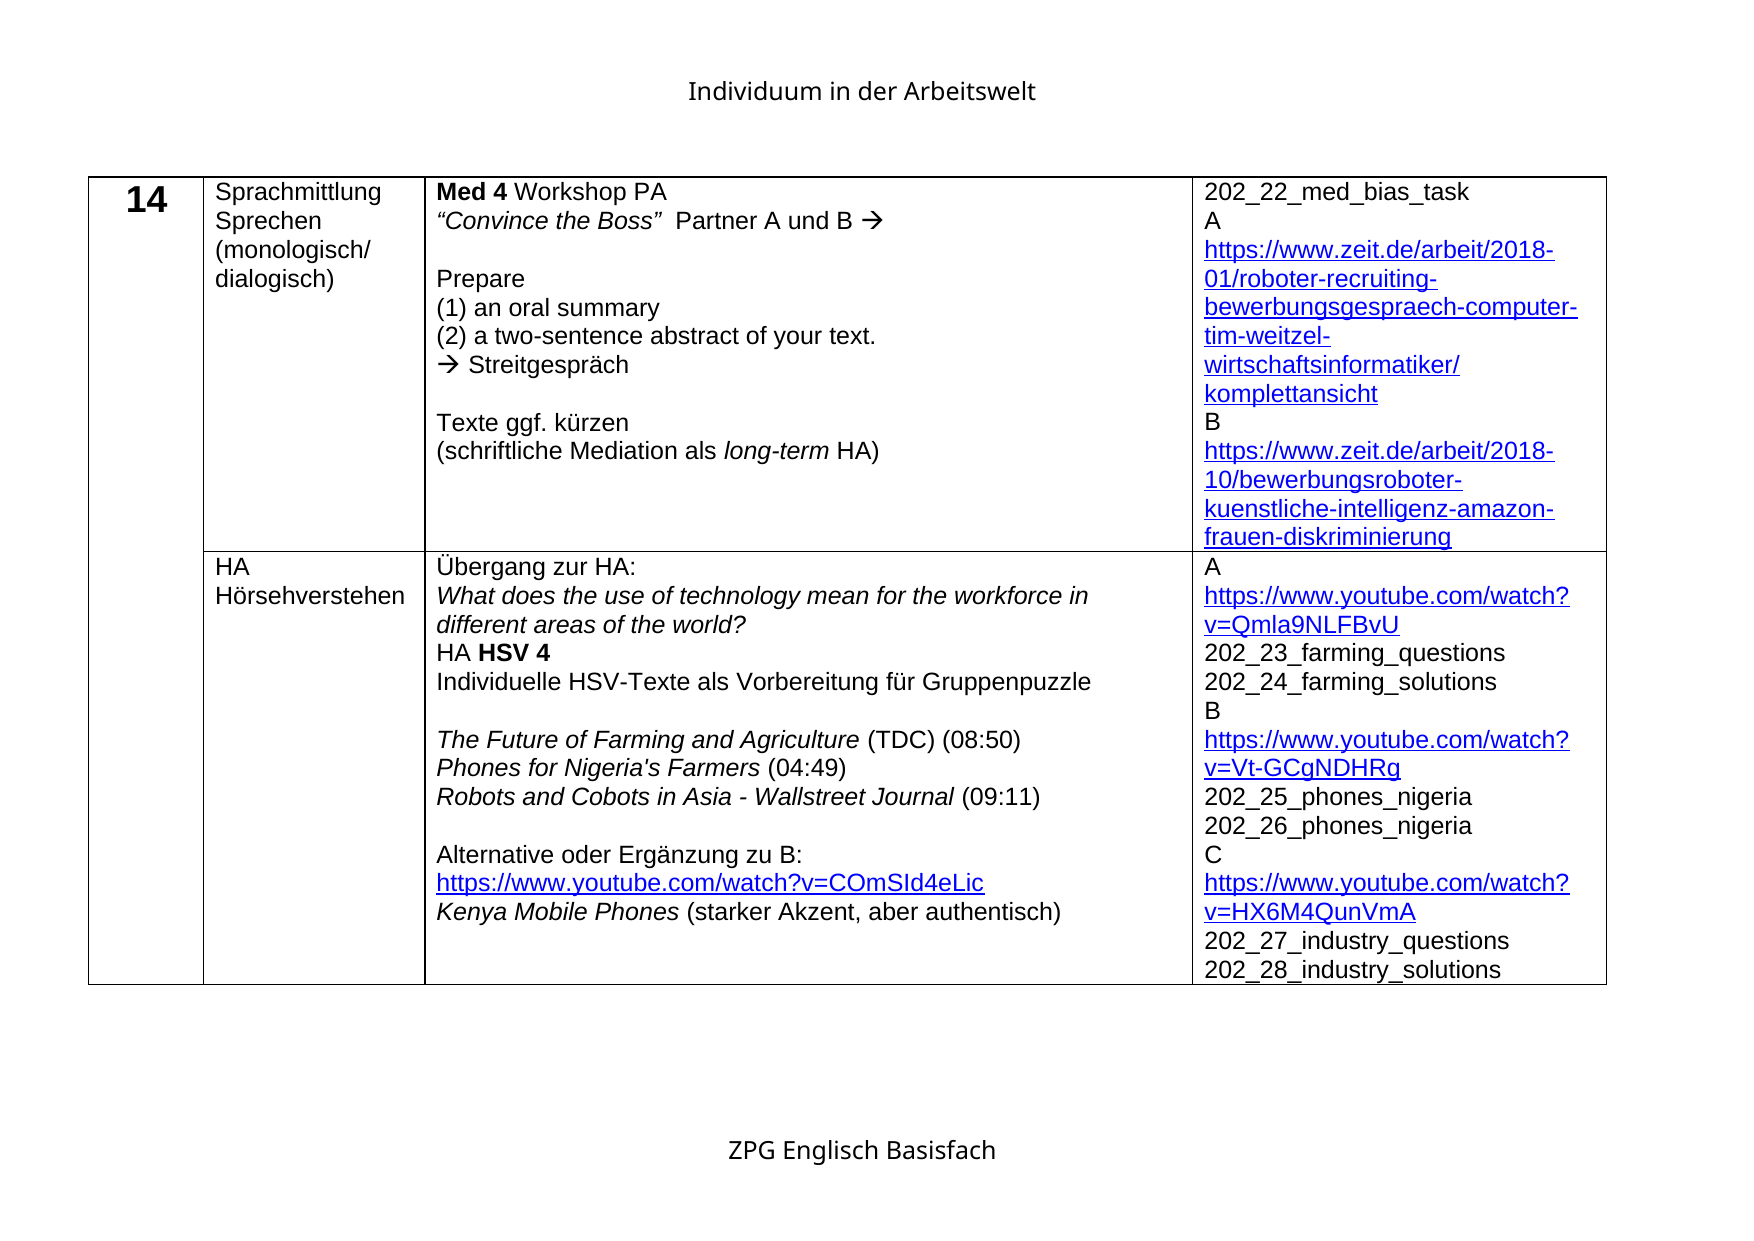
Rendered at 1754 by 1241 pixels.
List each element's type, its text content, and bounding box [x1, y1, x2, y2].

table_header Med 4 Workshop PA “Convince the Boss” Partner A und B Prepare (1) an oral summary (2) a two-sentence abstract of your text. Streitgespräch Texte ggf. kürzen (schriftliche Mediation als long-term HA) [426, 178, 1192, 551]
table_cell HA Hörsehverstehen [204, 552, 424, 983]
table_header Sprachmittlung Sprechen (monologisch/ dialogisch) [204, 178, 424, 551]
table_header 14 [89, 178, 203, 983]
table_header 202_22_med_bias_task A https://www.zeit.de/arbeit/2018-01/roboter-recruiting-bewerbungsgespraech-computer-tim-weitzel-wirtschaftsinformatiker/komplettansicht B https://www.zeit.de/arbeit/2018-10/bewerbungsroboter-kuenstliche-intelligenz-amazon-frauen-diskriminierung [1193, 178, 1606, 551]
table_cell Übergang zur HA: What does the use of technology mean for the workforce in different areas of the world? HA HSV 4 Individuelle HSV-Texte als Vorbereitung für Gruppenpuzzle The Future of Farming and Agriculture (TDC) (08:50) Phones for Nigeria's Farmers (04:49) Robots and Cobots in Asia - Wallstreet Journal (09:11) Alternative oder Ergänzung zu B: https://www.youtube.com/watch?v=COmSId4eLic Kenya Mobile Phones (starker Akzent, aber authentisch) [426, 552, 1192, 983]
table_cell A https://www.youtube.com/watch?v=Qmla9NLFBvU 202_23_farming_questions 202_24_farming_solutions B https://www.youtube.com/watch?v=Vt-GCgNDHRg 202_25_phones_nigeria 202_26_phones_nigeria C https://www.youtube.com/watch?v=HX6M4QunVmA 202_27_industry_questions 202_28_industry_solutions [1193, 552, 1606, 983]
